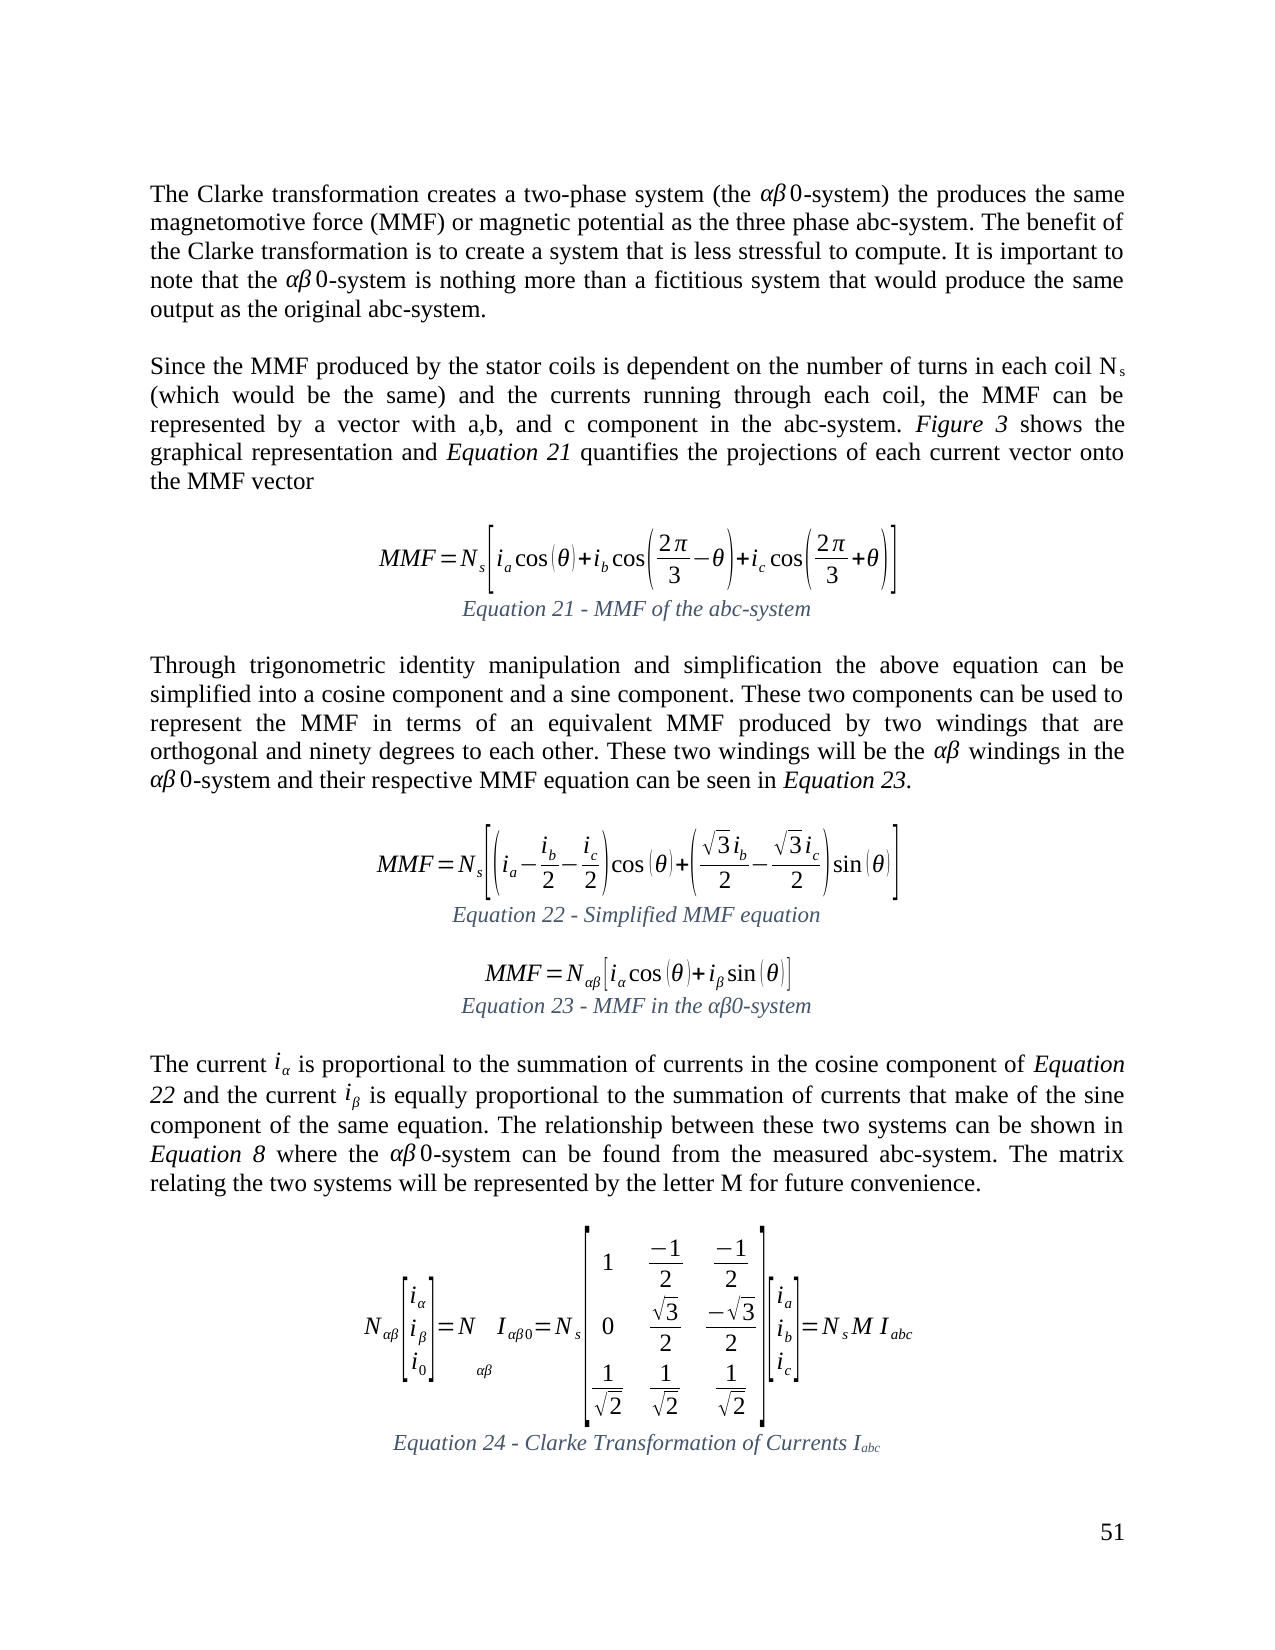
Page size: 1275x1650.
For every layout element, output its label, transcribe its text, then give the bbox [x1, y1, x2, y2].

text The current is proportional to the summation of currents in the cosine component of Equation 22 and the current is equally proportional to the summation of currents that make of the sine component of the same equation. The relationship between these two systems can be shown in Equation 8 where the -system can be found from the measured abc-system. The matrix relating the two systems will be represented by the letter M for future convenience. [150, 1048, 1125, 1197]
text Equation 22 - Simplified MMF equation [150, 901, 1125, 928]
text Equation 21 - MMF of the abc-system [150, 595, 1125, 621]
text Equation 24 - Clarke Transformation of Currents Iabc [150, 1429, 1125, 1456]
text Through trigonometric identity manipulation and simplification the above equation can be simplified into a cosine component and a sine component. These two components can be used to represent the MMF in terms of an equivalent MMF produced by two windings that are orthogonal and ninety degrees to each other. These two windings will be the windings in the -system and their respective MMF equation can be seen in Equation 23. [150, 650, 1125, 794]
text Equation 23 - MMF in the αβ0-system [150, 993, 1125, 1019]
text The Clarke transformation creates a two-phase system (the -system) the produces the same magnetomotive force (MMF) or magnetic potential as the three phase abc-system. The benefit of the Clarke transformation is to create a system that is less stressful to compute. It is important to note that the -system is nothing more than a fictitious system that would produce the same output as the original abc-system. [150, 179, 1125, 322]
text Since the MMF produced by the stator coils is dependent on the number of turns in each coil Ns (which would be the same) and the currents running through each coil, the MMF can be represented by a vector with a,b, and c component in the abc-system. Figure 3 shows the graphical representation and Equation 21 quantifies the projections of each current vector onto the MMF vector [150, 351, 1125, 495]
